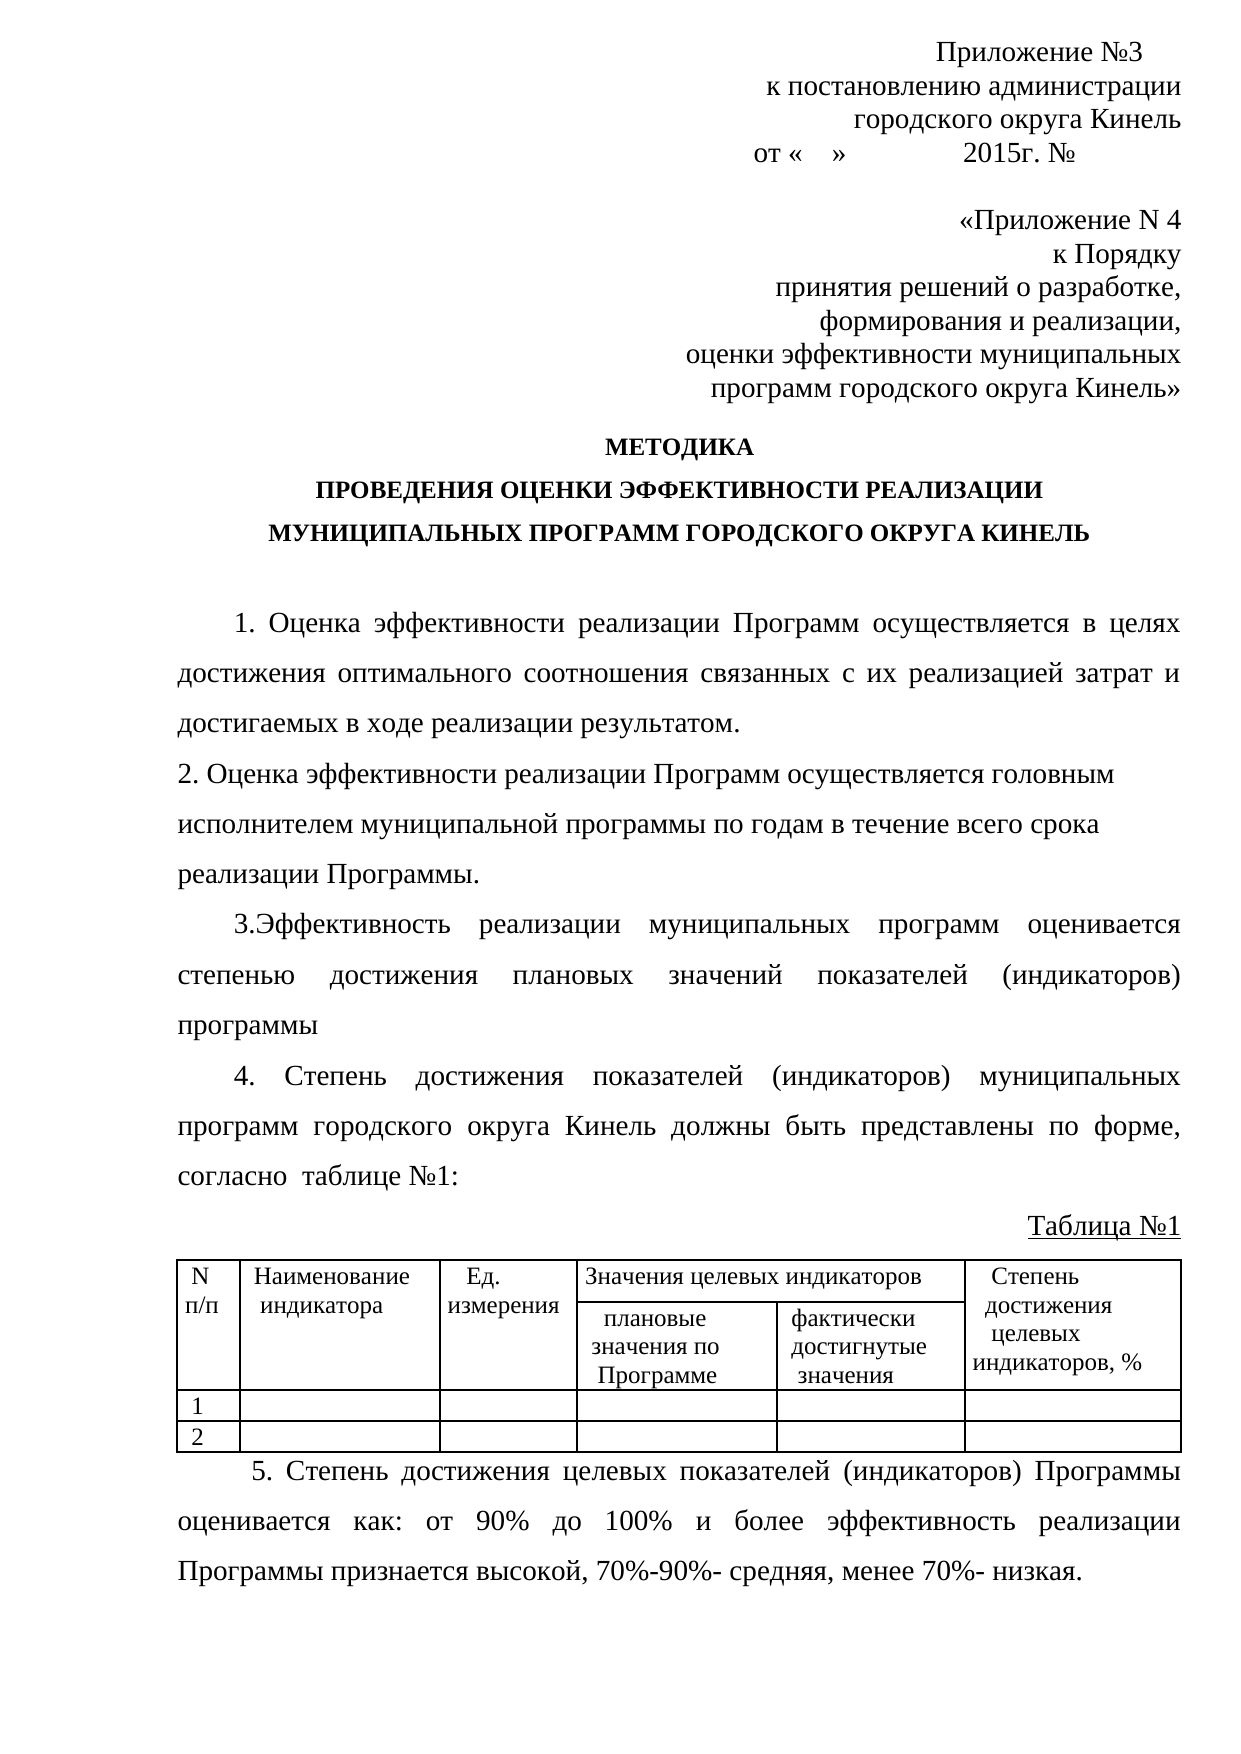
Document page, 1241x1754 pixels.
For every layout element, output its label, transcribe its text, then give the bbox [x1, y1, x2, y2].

table_header N п/п [178, 1261, 239, 1389]
table_header Степень достижения целевых индикаторов, % [966, 1261, 1180, 1389]
text формирования и реализации, [177, 303, 1181, 336]
text ПРОВЕДЕНИЯ ОЦЕНКИ ЭФФЕКТИВНОСТИ РЕАЛИЗАЦИИ [177, 475, 1181, 504]
text оценки эффективности муниципальных [177, 336, 1181, 370]
table_cell [778, 1422, 964, 1451]
table_header Значения целевых индикаторов [578, 1261, 964, 1301]
text Приложение №3 [177, 34, 1181, 68]
table_cell плановые значения по Программе [578, 1303, 776, 1389]
text «Приложение N 4 [177, 202, 1181, 236]
text к Порядку [177, 236, 1181, 269]
text Таблица №1 [177, 1208, 1181, 1242]
text принятия решений о разработке, [177, 269, 1181, 303]
table_cell 2 [178, 1422, 239, 1451]
table_cell [578, 1391, 776, 1420]
table_cell фактически достигнутые значения [778, 1303, 964, 1389]
text к постановлению администрации [177, 68, 1181, 102]
text 1. Оценка эффективности реализации Программ осуществляется в целях достижения оптимального соотношения связанных с их реализацией затрат и достигаемых в ходе реализации результатом. [177, 605, 1181, 739]
text 5. Степень достижения целевых показателей (индикаторов) Программы оценивается как: от 90% до 100% и более эффективность реализации Программы признается высокой, 70%-90%- средняя, менее 70%- низкая. [177, 1453, 1181, 1587]
text 4. Степень достижения показателей (индикаторов) муниципальных программ городского округа Кинель должны быть представлены по форме, согласно таблице №1: [177, 1058, 1181, 1192]
table_header Наименование индикатора [241, 1261, 439, 1389]
table_cell [778, 1391, 964, 1420]
table_cell [966, 1391, 1180, 1420]
text МЕТОДИКА [177, 432, 1181, 461]
table_cell [578, 1422, 776, 1451]
table_cell [241, 1391, 439, 1420]
table_cell 1 [178, 1391, 239, 1420]
text 3.Эффективность реализации муниципальных программ оценивается степенью достижения плановых значений показателей (индикаторов) программы [177, 907, 1181, 1041]
text МУНИЦИПАЛЬНЫХ ПРОГРАММ ГОРОДСКОГО ОКРУГА КИНЕЛЬ [177, 518, 1181, 547]
table_cell [441, 1391, 576, 1420]
table_cell [441, 1422, 576, 1451]
text от « » 2015г. № [177, 135, 1181, 169]
text 2. Оценка эффективности реализации Программ осуществляется головным исполнителем муниципальной программы по годам в течение всего срока реализации Программы. [177, 756, 1181, 890]
table_cell [241, 1422, 439, 1451]
text программ городского округа Кинель» [177, 370, 1181, 403]
table_cell [966, 1422, 1180, 1451]
table_header Ед. измерения [441, 1261, 576, 1389]
text городского округа Кинель [177, 102, 1181, 135]
